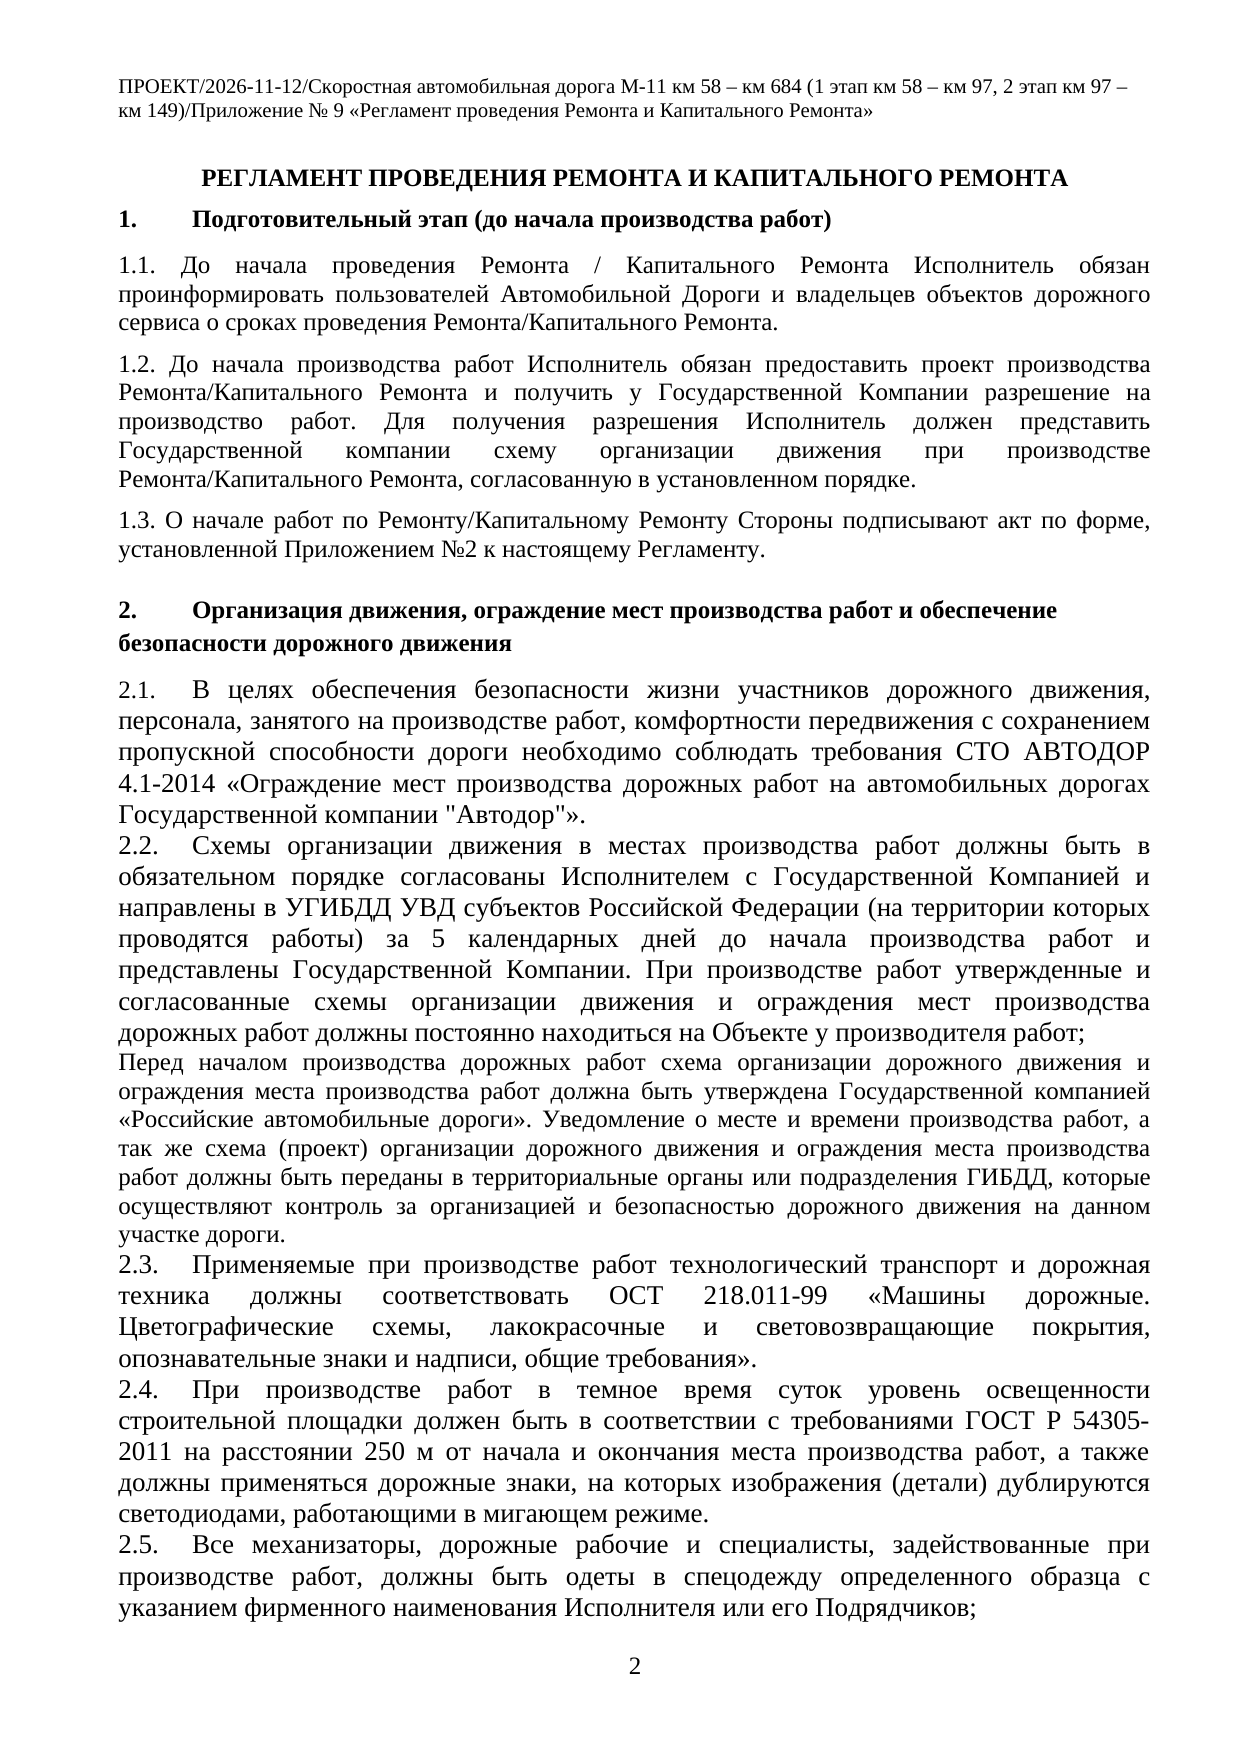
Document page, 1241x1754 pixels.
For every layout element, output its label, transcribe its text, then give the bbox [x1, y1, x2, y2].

text 2.5. Все механизаторы, дорожные рабочие и специалисты, задействованные при производстве работ, должны быть одеты в спецодежду определенного образца с указанием фирменного наименования Исполнителя или его Подрядчиков; [118, 1528, 1152, 1622]
text 2.4. При производстве работ в темное время суток уровень освещенности строительной площадки должен быть в соответствии с требованиями ГОСТ Р 54305-2011 на расстоянии 250 м от начала и окончания места производства работ, а также должны применяться дорожные знаки, на которых изображения (детали) дублируются светодиодами, работающими в мигающем режиме. [118, 1373, 1152, 1528]
text 2.1. В целях обеспечения безопасности жизни участников дорожного движения, персонала, занятого на производстве работ, комфортности передвижения с сохранением пропускной способности дороги необходимо соблюдать требования СТО АВТОДОР 4.1-2014 «Ограждение мест производства дорожных работ на автомобильных дорогах Государственной компании "Автодор"». [118, 673, 1152, 829]
text 2.2. Схемы организации движения в местах производства работ должны быть в обязательном порядке согласованы Исполнителем с Государственной Компанией и направлены в УГИБДД УВД субъектов Российской Федерации (на территории которых проводятся работы) за 5 календарных дней до начала производства работ и представлены Государственной Компании. При производстве работ утвержденные и согласованные схемы организации движения и ограждения мест производства дорожных работ должны постоянно находиться на Объекте у производителя работ; [118, 829, 1152, 1047]
text 1.1. До начала проведения Ремонта / Капитального Ремонта Исполнитель обязан проинформировать пользователей Автомобильной Дороги и владельцев объектов дорожного сервиса о сроках проведения Ремонта/Капитального Ремонта. [118, 250, 1152, 336]
text Перед началом производства дорожных работ схема организации дорожного движения и ограждения места производства работ должна быть утверждена Государственной компанией «Российские автомобильные дороги». Уведомление о месте и времени производства работ, а так же схема (проект) организации дорожного движения и ограждения места производства работ должны быть переданы в территориальные органы или подразделения ГИБДД, которые осуществляют контроль за организацией и безопасностью дорожного движения на данном участке дороги. [118, 1047, 1152, 1248]
list Организация движения, ограждение мест производства работ и обеспечение безопасности дорожного движения [118, 595, 1152, 656]
text 1.3. О начале работ по Ремонту/Капитальному Ремонту Стороны подписывают акт по форме, установленной Приложением №2 к настоящему Регламенту. [118, 505, 1152, 562]
list Подготовительный этап (до начала производства работ) [118, 204, 1152, 233]
text РЕГЛАМЕНТ ПРОВЕДЕНИЯ РЕМОНТА И КАПИТАЛЬНОГО РЕМОНТА [118, 163, 1152, 192]
text 2.3. Применяемые при производстве работ технологический транспорт и дорожная техника должны соответствовать ОСТ 218.011-99 «Машины дорожные. Цветографические схемы, лакокрасочные и световозвращающие покрытия, опознавательные знаки и надписи, общие требования». [118, 1248, 1152, 1373]
text 1.2. До начала производства работ Исполнитель обязан предоставить проект производства Ремонта/Капитального Ремонта и получить у Государственной Компании разрешение на производство работ. Для получения разрешения Исполнитель должен представить Государственной компании схему организации движения при производстве Ремонта/Капитального Ремонта, согласованную в установленном порядке. [118, 349, 1152, 492]
